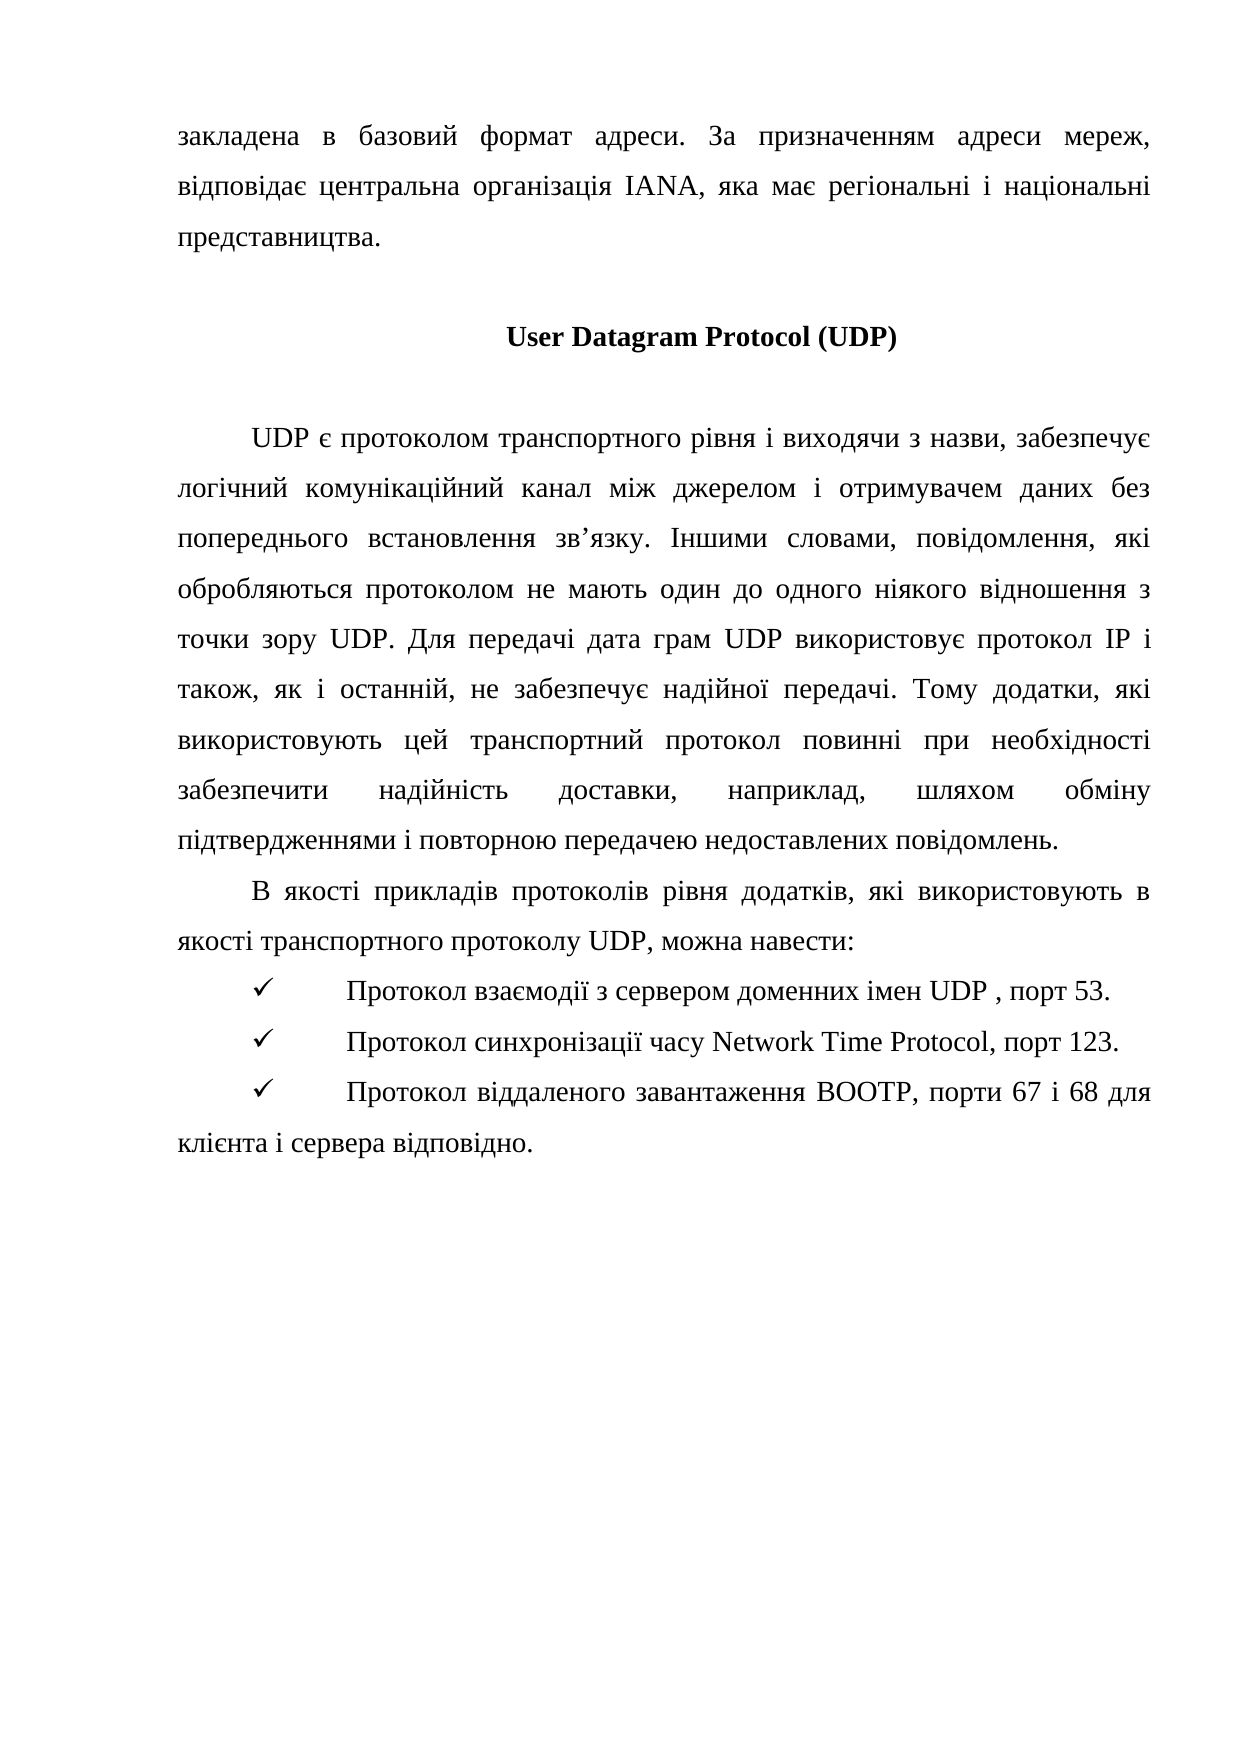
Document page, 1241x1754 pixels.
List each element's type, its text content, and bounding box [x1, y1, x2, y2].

list Протокол взаємодії з сервером доменних імен UDP , порт 53. [177, 973, 1152, 1007]
list Протокол синхронізації часу Network Time Protocol, порт 123. [177, 1024, 1152, 1057]
text User Datagram Protocol (UDP) [177, 319, 1152, 353]
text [177, 118, 1152, 252]
list Протокол віддаленого завантаження BOOTP, порти 67 і 68 для клієнта і сервера відповідно. [177, 1074, 1152, 1158]
text UDP є протоколом транспортного рівня і виходячи з назви, забезпечує логічний комунікаційний канал між джерелом і отримувачем даних без попереднього встановлення зв’язку. Іншими словами, повідомлення, які обробляються протоколом не мають один до одного ніякого відношення з точки зору UDP. Для передачі дата грам UDP використовує протокол ІР і також, як і останній, не забезпечує надійної передачі. Тому додатки, які використовують цей транспортний протокол повинні при необхідності забезпечити надійність доставки, наприклад, шляхом обміну підтвердженнями і повторною передачею недоставлених повідомлень. [177, 420, 1152, 856]
text В якості прикладів протоколів рівня додатків, які використовують в якості транспортного протоколу UDP, можна навести: [177, 873, 1152, 957]
